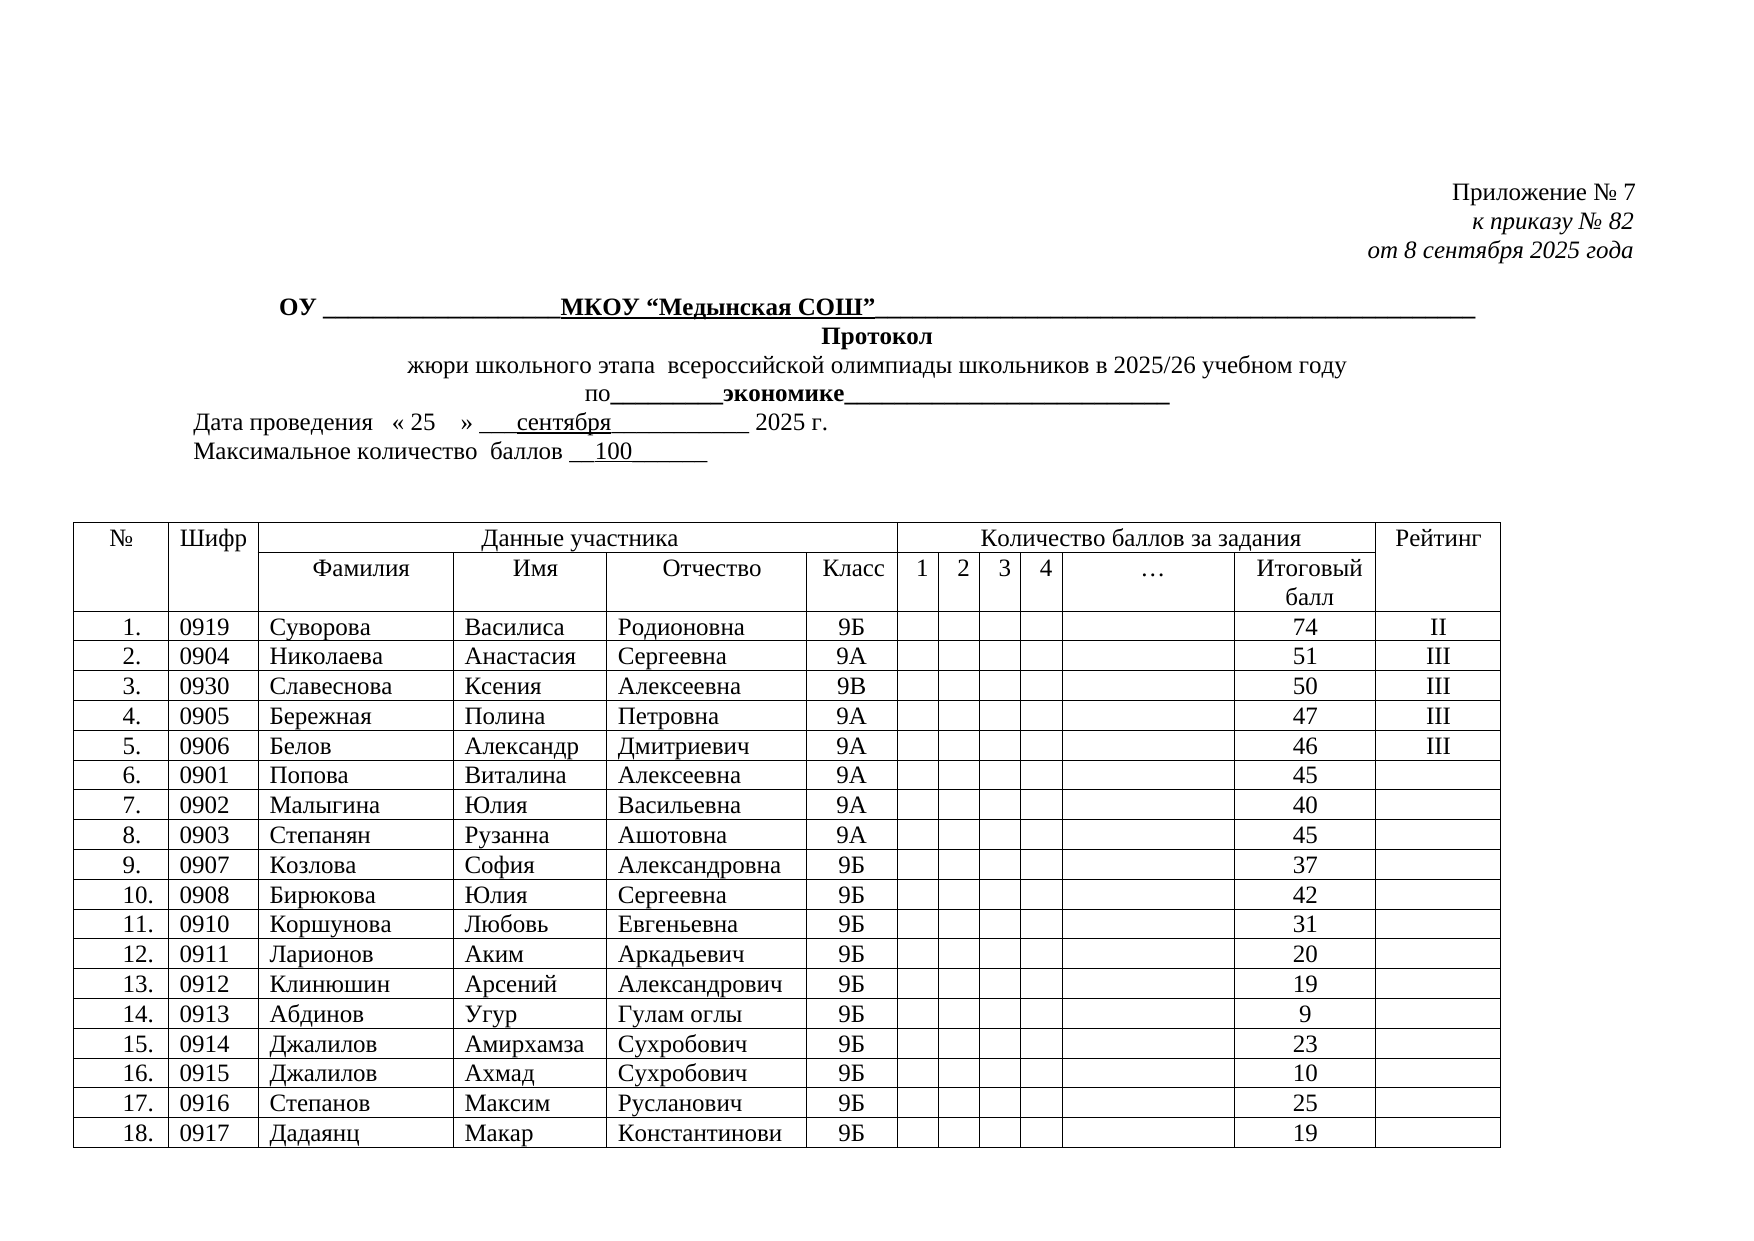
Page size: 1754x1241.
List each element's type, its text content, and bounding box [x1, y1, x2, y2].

table_cell Дадаянц [259, 1118, 453, 1147]
table_cell 23 [1235, 1029, 1375, 1057]
table_cell [1376, 999, 1500, 1028]
table_cell Васильевна [607, 790, 806, 819]
table_cell 40 [1235, 790, 1375, 819]
table_cell [1021, 850, 1062, 879]
table_cell [1021, 612, 1062, 640]
table_cell [1376, 1059, 1500, 1087]
table_cell [980, 910, 1020, 938]
table_cell 10 [1235, 1059, 1375, 1087]
table_cell 9А [807, 820, 897, 849]
table_cell III [1376, 731, 1500, 759]
table_cell 0908 [169, 880, 258, 908]
table_cell Фамилия [259, 553, 453, 611]
table_cell [1376, 790, 1500, 819]
table_cell [939, 761, 979, 789]
text Дата проведения « 25 » ___сентября___________ 2025 г. [118, 407, 1636, 436]
table_cell [1021, 1088, 1062, 1117]
table_cell [74, 910, 168, 938]
table_cell [1063, 701, 1234, 730]
table_cell [1376, 939, 1500, 968]
table_cell [1063, 641, 1234, 670]
table_cell 0901 [169, 761, 258, 789]
table_cell Василиса [454, 612, 606, 640]
text к приказу № 82 [782, 206, 1636, 235]
table_cell 47 [1235, 701, 1375, 730]
table_cell Николаева [259, 641, 453, 670]
table_cell Ларионов [259, 939, 453, 968]
table_cell [939, 790, 979, 819]
table_header Рейтинг [1376, 523, 1500, 611]
table_cell 9Б [807, 999, 897, 1028]
table_cell [939, 850, 979, 879]
table_cell Отчество [607, 553, 806, 611]
table_cell [980, 969, 1020, 998]
table_cell 20 [1235, 939, 1375, 968]
table_cell III [1376, 701, 1500, 730]
table_header Количество баллов за задания [898, 523, 1375, 552]
table_cell 0904 [169, 641, 258, 670]
table_cell Александрович [607, 969, 806, 998]
table_cell Бережная [259, 701, 453, 730]
table_header № [74, 523, 168, 611]
table_cell [1021, 939, 1062, 968]
table_cell [74, 671, 168, 700]
table_cell [1063, 731, 1234, 759]
table_cell [898, 731, 938, 759]
table_cell Родионовна [607, 612, 806, 640]
table_cell Степанов [259, 1088, 453, 1117]
table_cell III [1376, 671, 1500, 700]
table_cell [980, 790, 1020, 819]
table_cell 9Б [807, 1029, 897, 1057]
table_cell Сухробович [607, 1029, 806, 1057]
table_cell 0907 [169, 850, 258, 879]
table_cell 9Б [807, 969, 897, 998]
table_cell [1376, 761, 1500, 789]
table_cell [74, 1088, 168, 1117]
table_cell [980, 1118, 1020, 1147]
text от 8 сентября 2025 года [782, 235, 1636, 263]
table_cell Итоговый балл [1235, 553, 1375, 611]
table_cell Ашотовна [607, 820, 806, 849]
table_cell [1021, 671, 1062, 700]
table_cell [1063, 1118, 1234, 1147]
table_cell [1021, 731, 1062, 759]
table_cell [1021, 910, 1062, 938]
table_cell 3 [980, 553, 1020, 611]
table_cell [980, 1088, 1020, 1117]
table_cell 9Б [807, 1088, 897, 1117]
table_cell [1376, 969, 1500, 998]
table_cell [1063, 850, 1234, 879]
table_cell [74, 1059, 168, 1087]
table_cell [939, 731, 979, 759]
table_cell Макар [454, 1118, 606, 1147]
table_cell [939, 1118, 979, 1147]
table_cell Попова [259, 761, 453, 789]
table_cell 0906 [169, 731, 258, 759]
table_cell [1021, 969, 1062, 998]
table_cell [1021, 641, 1062, 670]
table_cell [74, 790, 168, 819]
text Протокол [118, 321, 1636, 350]
table_cell [898, 790, 938, 819]
table_cell … [1063, 553, 1234, 611]
table_cell Амирхамза [454, 1029, 606, 1057]
table_cell [939, 701, 979, 730]
table_cell 4 [1021, 553, 1062, 611]
table_cell Юлия [454, 790, 606, 819]
table_cell [74, 880, 168, 908]
table_cell [898, 701, 938, 730]
table_cell [1376, 1118, 1500, 1147]
table_cell [898, 1059, 938, 1087]
table_cell [1021, 701, 1062, 730]
table_cell 0930 [169, 671, 258, 700]
table_cell [939, 612, 979, 640]
table_cell [74, 850, 168, 879]
table_cell Рузанна [454, 820, 606, 849]
table_cell 2 [939, 553, 979, 611]
table_cell [980, 1059, 1020, 1087]
table_cell 0905 [169, 701, 258, 730]
table_cell 0917 [169, 1118, 258, 1147]
table_cell [939, 820, 979, 849]
table_cell II [1376, 612, 1500, 640]
table_cell [1376, 850, 1500, 879]
table_cell 9Б [807, 880, 897, 908]
table_cell Александр [454, 731, 606, 759]
table_cell Виталина [454, 761, 606, 789]
table_cell [898, 910, 938, 938]
table_cell Русланович [607, 1088, 806, 1117]
table_cell Петровна [607, 701, 806, 730]
table_cell [1376, 1088, 1500, 1117]
table_cell [1376, 1029, 1500, 1057]
table_cell Сухробович [607, 1059, 806, 1087]
table_cell 9Б [807, 1118, 897, 1147]
table_cell Абдинов [259, 999, 453, 1028]
table_cell Клинюшин [259, 969, 453, 998]
table_cell [980, 641, 1020, 670]
table_cell [980, 671, 1020, 700]
table_cell [980, 701, 1020, 730]
table_cell 9А [807, 641, 897, 670]
table_cell [939, 1088, 979, 1117]
table_cell [1021, 1029, 1062, 1057]
table_cell Джалилов [259, 1029, 453, 1057]
table_cell Степанян [259, 820, 453, 849]
table_cell Угур [454, 999, 606, 1028]
table_cell Сергеевна [607, 880, 806, 908]
table_cell 0910 [169, 910, 258, 938]
table_cell [1376, 820, 1500, 849]
table_cell [898, 671, 938, 700]
table_cell Евгеньевна [607, 910, 806, 938]
table_cell [898, 761, 938, 789]
table_cell Коршунова [259, 910, 453, 938]
table_cell 0902 [169, 790, 258, 819]
table_cell Аркадьевич [607, 939, 806, 968]
table_cell [1063, 1029, 1234, 1057]
table_cell [898, 612, 938, 640]
table_cell [1021, 820, 1062, 849]
table_cell 45 [1235, 761, 1375, 789]
table_cell 9 [1235, 999, 1375, 1028]
table_cell [1021, 1059, 1062, 1087]
table_cell [980, 761, 1020, 789]
table_cell 51 [1235, 641, 1375, 670]
table_cell [1021, 880, 1062, 908]
table_cell [898, 999, 938, 1028]
table_cell [1063, 1088, 1234, 1117]
table_cell Максим [454, 1088, 606, 1117]
table_cell [898, 880, 938, 908]
table_cell Ахмад [454, 1059, 606, 1087]
table_cell 0915 [169, 1059, 258, 1087]
table_cell [74, 969, 168, 998]
table_cell Гулам оглы [607, 999, 806, 1028]
table_cell 46 [1235, 731, 1375, 759]
table_cell Любовь [454, 910, 606, 938]
table_cell 37 [1235, 850, 1375, 879]
table_cell Аким [454, 939, 606, 968]
table_cell 9А [807, 790, 897, 819]
table_cell 25 [1235, 1088, 1375, 1117]
table_cell [898, 641, 938, 670]
table_cell [980, 612, 1020, 640]
table_cell Полина [454, 701, 606, 730]
table_cell 9Б [807, 612, 897, 640]
table_cell 9В [807, 671, 897, 700]
table_cell [939, 999, 979, 1028]
text Максимальное количество баллов __100______ [118, 436, 1636, 465]
table_cell Сергеевна [607, 641, 806, 670]
table_cell [980, 880, 1020, 908]
table_cell [980, 850, 1020, 879]
table_header Шифр [169, 523, 258, 611]
table_cell [898, 969, 938, 998]
table_cell Юлия [454, 880, 606, 908]
table_cell Славеснова [259, 671, 453, 700]
table_cell [939, 641, 979, 670]
table_cell [1063, 1059, 1234, 1087]
table_cell 74 [1235, 612, 1375, 640]
table_cell [898, 850, 938, 879]
table_cell 45 [1235, 820, 1375, 849]
table_cell [1063, 969, 1234, 998]
table_cell [1021, 999, 1062, 1028]
table_cell Константинович [607, 1118, 806, 1147]
table_cell [939, 1059, 979, 1087]
table_cell [74, 820, 168, 849]
table_cell 50 [1235, 671, 1375, 700]
table_cell [74, 731, 168, 759]
table_cell [939, 671, 979, 700]
table_cell [980, 731, 1020, 759]
table_cell [980, 999, 1020, 1028]
table_cell 9Б [807, 939, 897, 968]
table_cell Малыгина [259, 790, 453, 819]
table_cell 0913 [169, 999, 258, 1028]
table_cell [1063, 761, 1234, 789]
table_cell 9Б [807, 910, 897, 938]
table_cell [1063, 939, 1234, 968]
table_cell Козлова [259, 850, 453, 879]
table_cell 0911 [169, 939, 258, 968]
table_cell [74, 612, 168, 640]
table_cell Ксения [454, 671, 606, 700]
table_cell [898, 820, 938, 849]
table_cell Джалилов [259, 1059, 453, 1087]
table_cell [939, 1029, 979, 1057]
table_cell [939, 910, 979, 938]
table_cell [980, 1029, 1020, 1057]
table_cell [74, 761, 168, 789]
table_cell [1063, 820, 1234, 849]
table_cell 19 [1235, 969, 1375, 998]
table_cell [74, 1029, 168, 1057]
text жюри школьного этапа всероссийской олимпиады школьников в 2025/26 учебном году [118, 350, 1636, 378]
table_cell Алексеевна [607, 671, 806, 700]
table_cell [898, 939, 938, 968]
table_cell [980, 820, 1020, 849]
table_cell Алексеевна [607, 761, 806, 789]
table_cell [1063, 790, 1234, 819]
table_cell 19 [1235, 1118, 1375, 1147]
table_cell [939, 880, 979, 908]
table_cell София [454, 850, 606, 879]
table_cell 0916 [169, 1088, 258, 1117]
table_cell 9Б [807, 1059, 897, 1087]
table_cell 9А [807, 731, 897, 759]
table_cell Белов [259, 731, 453, 759]
table_cell [74, 999, 168, 1028]
table_cell [1376, 880, 1500, 908]
table_cell [1063, 612, 1234, 640]
table_cell [74, 939, 168, 968]
text по_________экономике__________________________ [118, 378, 1636, 407]
table_cell [898, 1088, 938, 1117]
table_cell [74, 701, 168, 730]
table_cell 9А [807, 761, 897, 789]
table_cell [898, 1029, 938, 1057]
table_header Данные участника [259, 523, 897, 552]
table_cell [980, 939, 1020, 968]
table_cell 1 [898, 553, 938, 611]
table_cell 0912 [169, 969, 258, 998]
table_cell Анастасия [454, 641, 606, 670]
table_cell [1063, 880, 1234, 908]
table_cell [1063, 999, 1234, 1028]
table_cell Арсений [454, 969, 606, 998]
table_cell [939, 969, 979, 998]
table_cell Суворова [259, 612, 453, 640]
table_cell 0903 [169, 820, 258, 849]
table_cell 31 [1235, 910, 1375, 938]
table_cell Имя [454, 553, 606, 611]
table_cell [74, 1118, 168, 1147]
table_cell 0914 [169, 1029, 258, 1057]
table_cell [1021, 761, 1062, 789]
table_cell [1021, 1118, 1062, 1147]
table_cell [1376, 910, 1500, 938]
table_cell 42 [1235, 880, 1375, 908]
table_cell 9А [807, 701, 897, 730]
table_cell [939, 939, 979, 968]
table_cell [1021, 790, 1062, 819]
table_cell [898, 1118, 938, 1147]
table_cell III [1376, 641, 1500, 670]
table_cell 0919 [169, 612, 258, 640]
table_cell Дмитриевич [607, 731, 806, 759]
table_cell Бирюкова [259, 880, 453, 908]
table_cell Александровна [607, 850, 806, 879]
table_cell Класс [807, 553, 897, 611]
table_cell [74, 641, 168, 670]
table_cell [1063, 671, 1234, 700]
table_cell [1063, 910, 1234, 938]
text ОУ ___________________МКОУ “Медынская СОШ”________________________________________________ [118, 292, 1636, 321]
table_cell 9Б [807, 850, 897, 879]
text Приложение № 7 [782, 177, 1636, 206]
